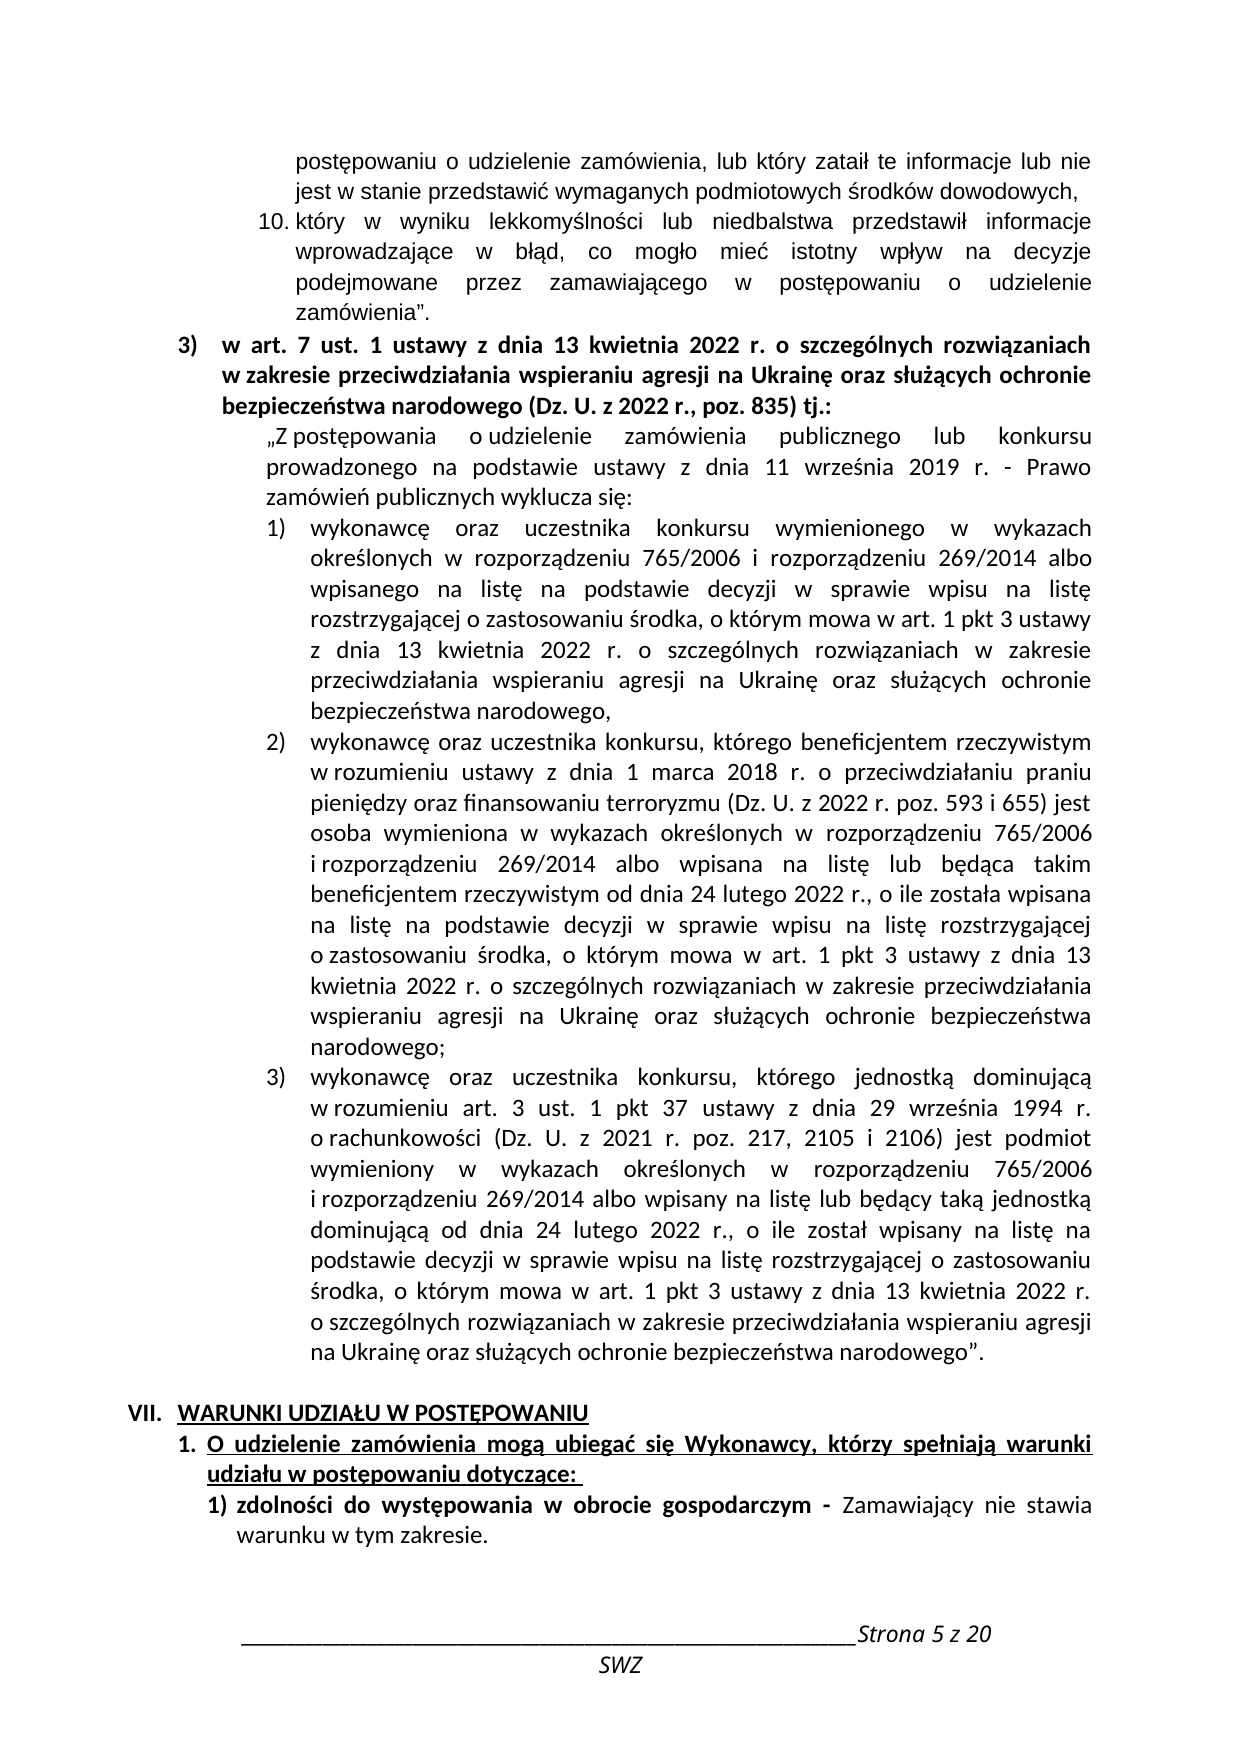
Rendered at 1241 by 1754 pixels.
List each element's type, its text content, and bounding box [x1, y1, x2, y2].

list WARUNKI UDZIAŁU W POSTĘPOWANIU [162, 1397, 1092, 1428]
list zdolności do występowania w obrocie gospodarczym - Zamawiający nie stawia warunku w tym zakresie. [207, 1489, 1092, 1550]
list wykonawcę oraz uczestnika konkursu wymienionego w wykazach określonych w rozporządzeniu 765/2006 i rozporządzeniu 269/2014 albo wpisanego na listę na podstawie decyzji w sprawie wpisu na listę rozstrzygającej o zastosowaniu środka, o którym mowa w art. 1 pkt 3 ustawy z dnia 13 kwietnia 2022 r. o szczególnych rozwiązaniach w zakresie przeciwdziałania wspieraniu agresji na Ukrainę oraz służących ochronie bezpieczeństwa narodowego, [266, 512, 1092, 726]
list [258, 148, 1092, 204]
list wykonawcę oraz uczestnika konkursu, którego jednostką dominującą w rozumieniu art. 3 ust. 1 pkt 37 ustawy z dnia 29 września 1994 r. o rachunkowości (Dz. U. z 2021 r. poz. 217, 2105 i 2106) jest podmiot wymieniony w wykazach określonych w rozporządzeniu 765/2006 i rozporządzeniu 269/2014 albo wpisany na listę lub będący taką jednostką dominującą od dnia 24 lutego 2022 r., o ile został wpisany na listę na podstawie decyzji w sprawie wpisu na listę rozstrzygającej o zastosowaniu środka, o którym mowa w art. 1 pkt 3 ustawy z dnia 13 kwietnia 2022 r. o szczególnych rozwiązaniach w zakresie przeciwdziałania wspieraniu agresji na Ukrainę oraz służących ochronie bezpieczeństwa narodowego”. [266, 1061, 1092, 1367]
list w art. 7 ust. 1 ustawy z dnia 13 kwietnia 2022 r. o szczególnych rozwiązaniach w zakresie przeciwdziałania wspieraniu agresji na Ukrainę oraz służących ochronie bezpieczeństwa narodowego (Dz. U. z 2022 r., poz. 835) tj.: [177, 329, 1092, 421]
list „Z postępowania o udzielenie zamówienia publicznego lub konkursu prowadzonego na podstawie ustawy z dnia 11 września 2019 r. - Prawo zamówień publicznych wyklucza się: [266, 421, 1092, 512]
list O udzielenie zamówienia mogą ubiegać się Wykonawcy, którzy spełniają warunki udziału w postępowaniu dotyczące: [177, 1428, 1092, 1489]
list wykonawcę oraz uczestnika konkursu, którego beneficjentem rzeczywistym w rozumieniu ustawy z dnia 1 marca 2018 r. o przeciwdziałaniu praniu pieniędzy oraz finansowaniu terroryzmu (Dz. U. z 2022 r. poz. 593 i 655) jest osoba wymieniona w wykazach określonych w rozporządzeniu 765/2006 i rozporządzeniu 269/2014 albo wpisana na listę lub będąca takim beneficjentem rzeczywistym od dnia 24 lutego 2022 r., o ile została wpisana na listę na podstawie decyzji w sprawie wpisu na listę rozstrzygającej o zastosowaniu środka, o którym mowa w art. 1 pkt 3 ustawy z dnia 13 kwietnia 2022 r. o szczególnych rozwiązaniach w zakresie przeciwdziałania wspieraniu agresji na Ukrainę oraz służących ochronie bezpieczeństwa narodowego; [266, 726, 1092, 1061]
list który w wyniku lekkomyślności lub niedbalstwa przedstawił informacje wprowadzające w błąd, co mogło mieć istotny wpływ na decyzje podejmowane przez zamawiającego w postępowaniu o udzielenie zamówienia”. [258, 208, 1092, 325]
